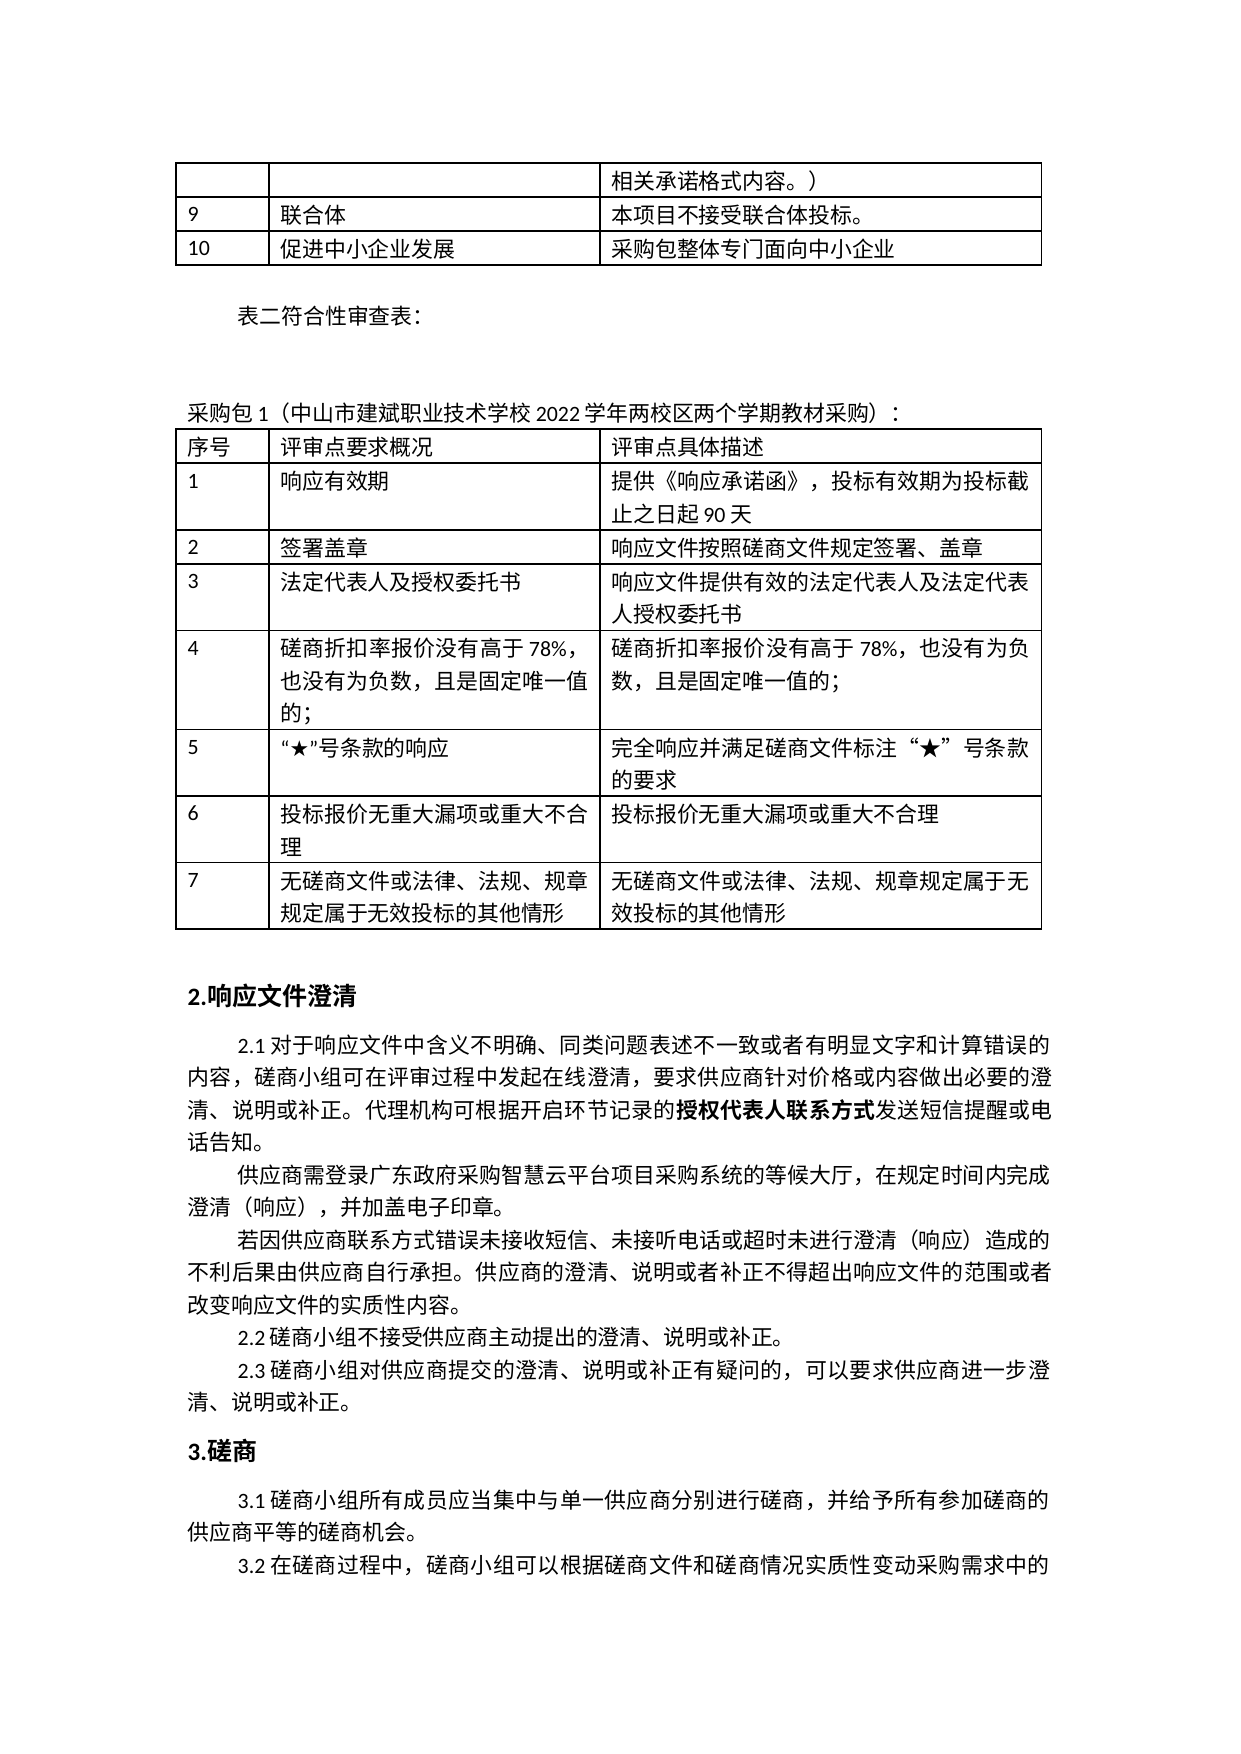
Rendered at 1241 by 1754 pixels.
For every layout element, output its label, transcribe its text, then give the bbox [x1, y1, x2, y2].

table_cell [270, 164, 599, 196]
table_cell 9 [177, 198, 268, 230]
text 2.响应文件澄清 [187, 962, 1053, 1027]
table_cell 磋商折扣率报价没有高于78%，也没有为负数，且是固定唯一值的； [601, 631, 1041, 728]
table_cell 4 [177, 631, 268, 728]
text 3.磋商 [187, 1417, 1053, 1482]
text 2.1对于响应文件中含义不明确、同类问题表述不一致或者有明显文字和计算错误的内容，磋商小组可在评审过程中发起在线澄清，要求供应商针对价格或内容做出必要的澄清、说明或补正。代理机构可根据开启环节记录的授权代表人联系方式发送短信提醒或电话告知。 [187, 1027, 1053, 1157]
text 供应商需登录广东政府采购智慧云平台项目采购系统的等候大厅，在规定时间内完成澄清（响应），并加盖电子印章。 [187, 1157, 1053, 1222]
table_cell 响应有效期 [270, 464, 599, 529]
table_cell 1 [177, 464, 268, 529]
table_cell 采购包整体专门面向中小企业 [601, 232, 1041, 264]
text 采购包1（中山市建斌职业技术学校2022学年两校区两个学期教材采购）： [187, 396, 1053, 428]
text 3.1磋商小组所有成员应当集中与单一供应商分别进行磋商，并给予所有参加磋商的供应商平等的磋商机会。 [187, 1482, 1053, 1547]
table_cell 投标报价无重大漏项或重大不合理 [601, 797, 1041, 862]
table_cell 本项目不接受联合体投标。 [601, 198, 1041, 230]
table_cell 完全响应并满足磋商文件标注“★”号条款的要求 [601, 730, 1041, 795]
table_cell 10 [177, 232, 268, 264]
table_cell 联合体 [270, 198, 599, 230]
table_header 评审点要求概况 [270, 430, 599, 462]
table_cell 无磋商文件或法律、法规、规章规定属于无效投标的其他情形 [270, 863, 599, 928]
table_cell 2 [177, 531, 268, 563]
table_cell 提供《响应承诺函》，投标有效期为投标截止之日起90天 [601, 464, 1041, 529]
table_cell 无磋商文件或法律、法规、规章规定属于无效投标的其他情形 [601, 863, 1041, 928]
table_cell 促进中小企业发展 [270, 232, 599, 264]
table_header 序号 [177, 430, 268, 462]
table_cell 法定代表人及授权委托书 [270, 565, 599, 629]
text 若因供应商联系方式错误未接收短信、未接听电话或超时未进行澄清（响应）造成的不利后果由供应商自行承担。供应商的澄清、说明或者补正不得超出响应文件的范围或者改变响应文件的实质性内容。 [187, 1222, 1053, 1320]
table_cell 签署盖章 [270, 531, 599, 563]
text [187, 1547, 1053, 1580]
table_cell 3 [177, 565, 268, 629]
table_cell 投标报价无重大漏项或重大不合理 [270, 797, 599, 862]
table_cell 5 [177, 730, 268, 795]
table_cell 6 [177, 797, 268, 862]
text 2.2磋商小组不接受供应商主动提出的澄清、说明或补正。 [187, 1320, 1053, 1352]
table_cell 7 [177, 863, 268, 928]
table_cell 8 [177, 164, 268, 196]
table_cell 磋商折扣率报价没有高于78%，也没有为负数，且是固定唯一值的； [270, 631, 599, 728]
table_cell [601, 164, 1041, 196]
text 2.3磋商小组对供应商提交的澄清、说明或补正有疑问的，可以要求供应商进一步澄清、说明或补正。 [187, 1352, 1053, 1417]
table_cell “★”号条款的响应 [270, 730, 599, 795]
table_header 评审点具体描述 [601, 430, 1041, 462]
table_cell 响应文件按照磋商文件规定签署、盖章 [601, 531, 1041, 563]
table_cell 响应文件提供有效的法定代表人及法定代表人授权委托书 [601, 565, 1041, 629]
text 表二符合性审查表： [187, 298, 1053, 331]
